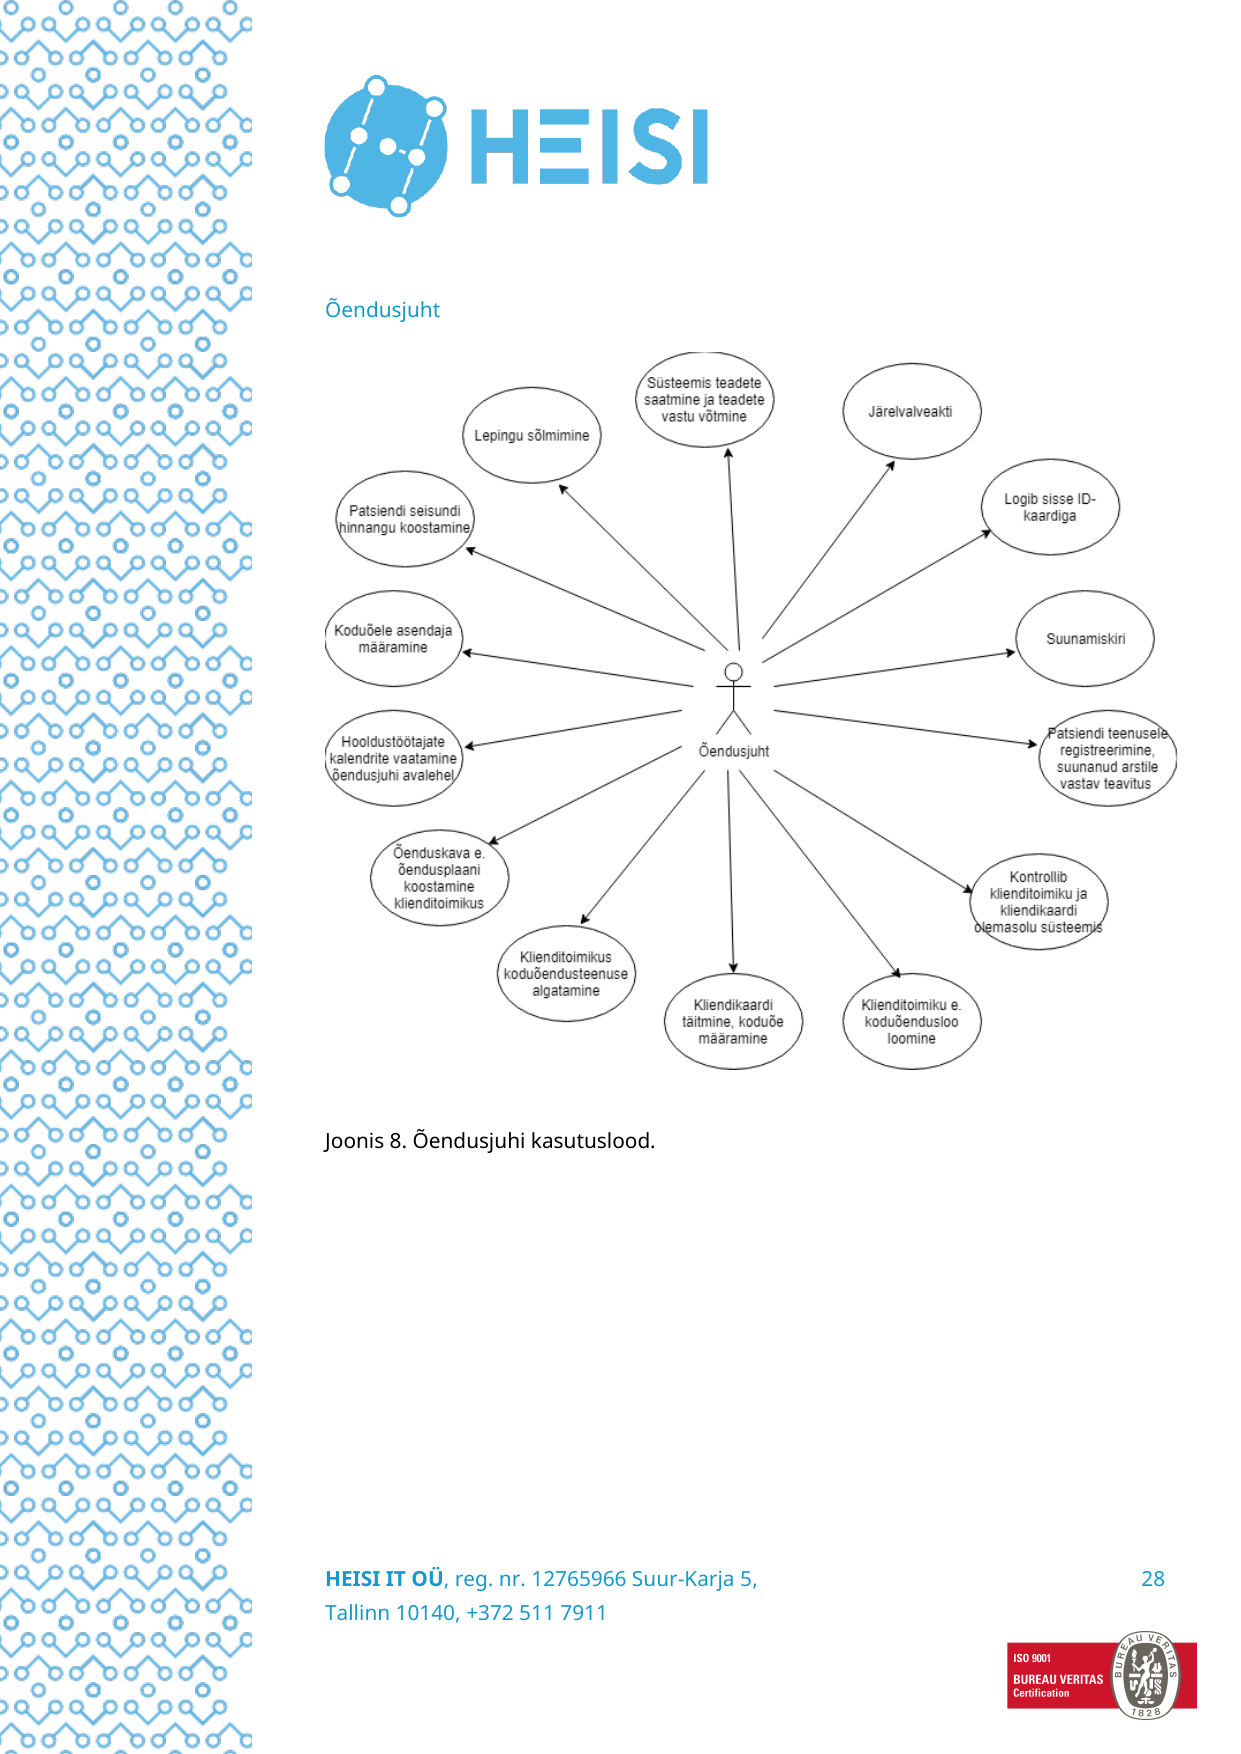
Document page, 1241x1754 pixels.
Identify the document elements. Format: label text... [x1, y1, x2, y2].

subtitle Õendusjuht [325, 295, 1165, 323]
text Joonis 8. Õendusjuhi kasutuslood. [325, 1127, 1165, 1155]
picture [1007, 1631, 1197, 1720]
picture [324, 75, 708, 217]
